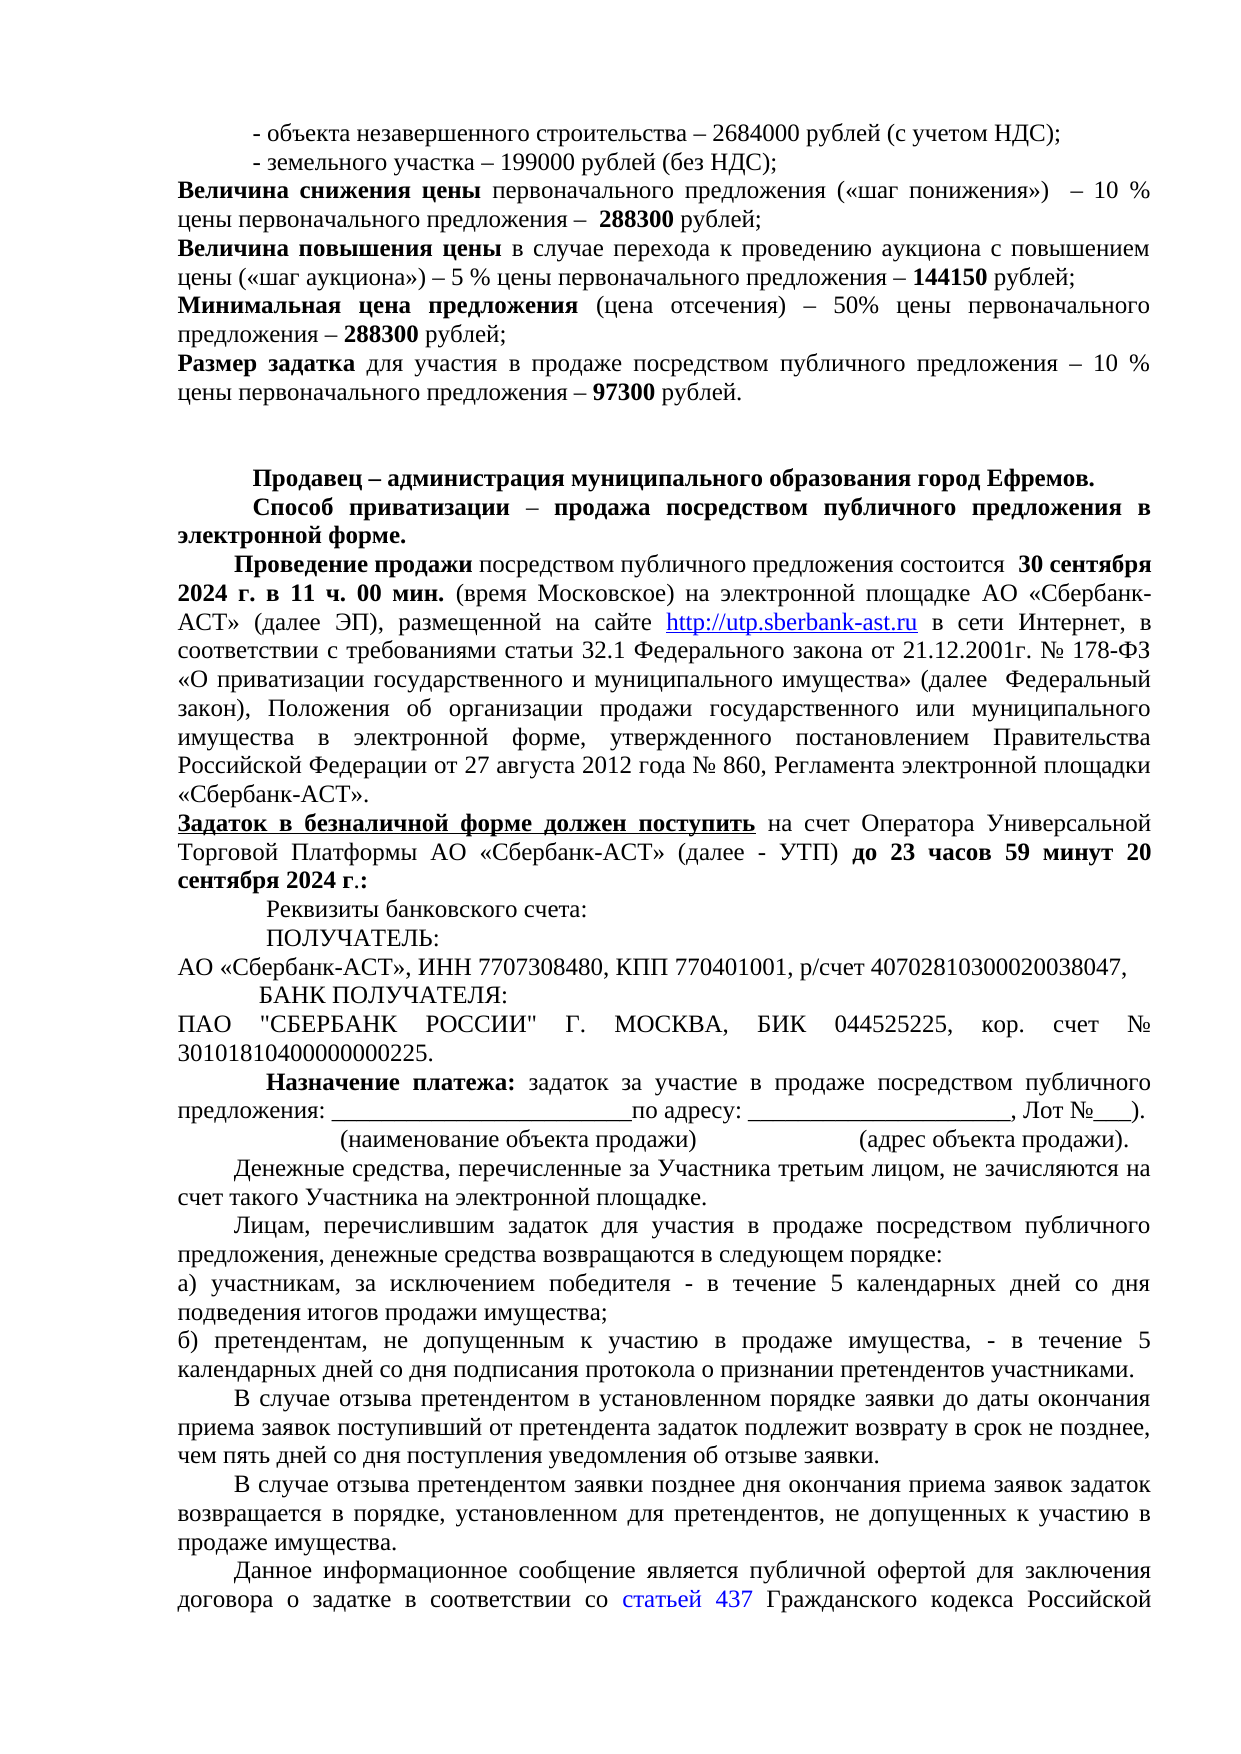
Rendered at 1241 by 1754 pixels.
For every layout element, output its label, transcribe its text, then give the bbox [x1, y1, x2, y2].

text В случае отзыва претендентом в установленном порядке заявки до даты окончания приема заявок поступивший от претендента задаток подлежит возврату в срок не позднее, чем пять дней со дня поступления уведомления об отзыве заявки. [177, 1383, 1152, 1469]
text В случае отзыва претендентом заявки позднее дня окончания приема заявок задаток возвращается в порядке, установленном для претендентов, не допущенных к участию в продаже имущества. [177, 1469, 1152, 1556]
text АО «Сбербанк-АСТ», ИНН 7707308480, КПП 770401001, р/счет 40702810300020038047, [177, 952, 1152, 981]
text - объекта незавершенного строительства – 2684000 рублей (с учетом НДС); [177, 118, 1151, 147]
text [177, 1556, 1152, 1613]
text Денежные средства, перечисленные за Участника третьим лицом, не зачисляются на счет такого Участника на электронной площадке. [177, 1153, 1152, 1211]
text б) претендентам, не допущенным к участию в продаже имущества, - в течение 5 календарных дней со дня подписания протокола о признании претендентов участниками. [177, 1326, 1152, 1383]
text Лицам, перечислившим задаток для участия в продаже посредством публичного предложения, денежные средства возвращаются в следующем порядке: [177, 1211, 1152, 1268]
text (наименование объекта продажи) (адрес объекта продажи). [177, 1124, 1152, 1153]
text а) участникам, за исключением победителя - в течение 5 календарных дней со дня подведения итогов продажи имущества; [177, 1268, 1152, 1326]
text ПОЛУЧАТЕЛЬ: [177, 923, 1152, 952]
text Назначение платежа: задаток за участие в продаже посредством публичного предложения: ________________________по адресу: _____________________, Лот №___). [177, 1067, 1152, 1124]
text Размер задатка для участия в продаже посредством публичного предложения – 10 % цены первоначального предложения – 97300 рублей. [177, 348, 1151, 406]
text Величина повышения цены в случае перехода к проведению аукциона с повышением цены («шаг аукциона») – 5 % цены первоначального предложения – 144150 рублей; [177, 233, 1151, 291]
text - земельного участка – 199000 рублей (без НДС); [177, 147, 1151, 176]
text ПАО "СБЕРБАНК РОССИИ" Г. МОСКВА, БИК 044525225, кор. счет № 30101810400000000225. [177, 1009, 1152, 1067]
text БАНК ПОЛУЧАТЕЛЯ: [177, 981, 1152, 1009]
text Величина снижения цены первоначального предложения («шаг понижения») – 10 % цены первоначального предложения – 288300 рублей; [177, 176, 1151, 233]
text Способ приватизации – продажа посредством публичного предложения в электронной форме. [177, 492, 1152, 549]
text Задаток в безналичной форме должен поступить на счет Оператора Универсальной Торговой Платформы АО «Сбербанк-АСТ» (далее - УТП) до 23 часов 59 минут 20 сентября 2024 г.: [177, 808, 1152, 894]
text Минимальная цена предложения (цена отсечения) – 50% цены первоначального предложения – 288300 рублей; [177, 291, 1151, 348]
text Проведение продажи посредством публичного предложения состоится 30 сентября 2024 г. в 11 ч. 00 мин. (время Московское) на электронной площадке АО «Сбербанк-АСТ» (далее ЭП), размещенной на сайте http://utp.sberbank-ast.ru в сети Интернет, в соответствии с требованиями статьи 32.1 Федерального закона от 21.12.2001г. № 178-ФЗ «О приватизации государственного и муниципального имущества» (далее Федеральный закон), Положения об организации продажи государственного или муниципального имущества в электронной форме, утвержденного постановлением Правительства Российской Федерации от 27 августа 2012 года № 860, Регламента электронной площадки «Сбербанк-АСТ». [177, 549, 1152, 808]
text Продавец – администрация муниципального образования город Ефремов. [177, 463, 1152, 492]
text Реквизиты банковского счета: [177, 894, 1152, 923]
